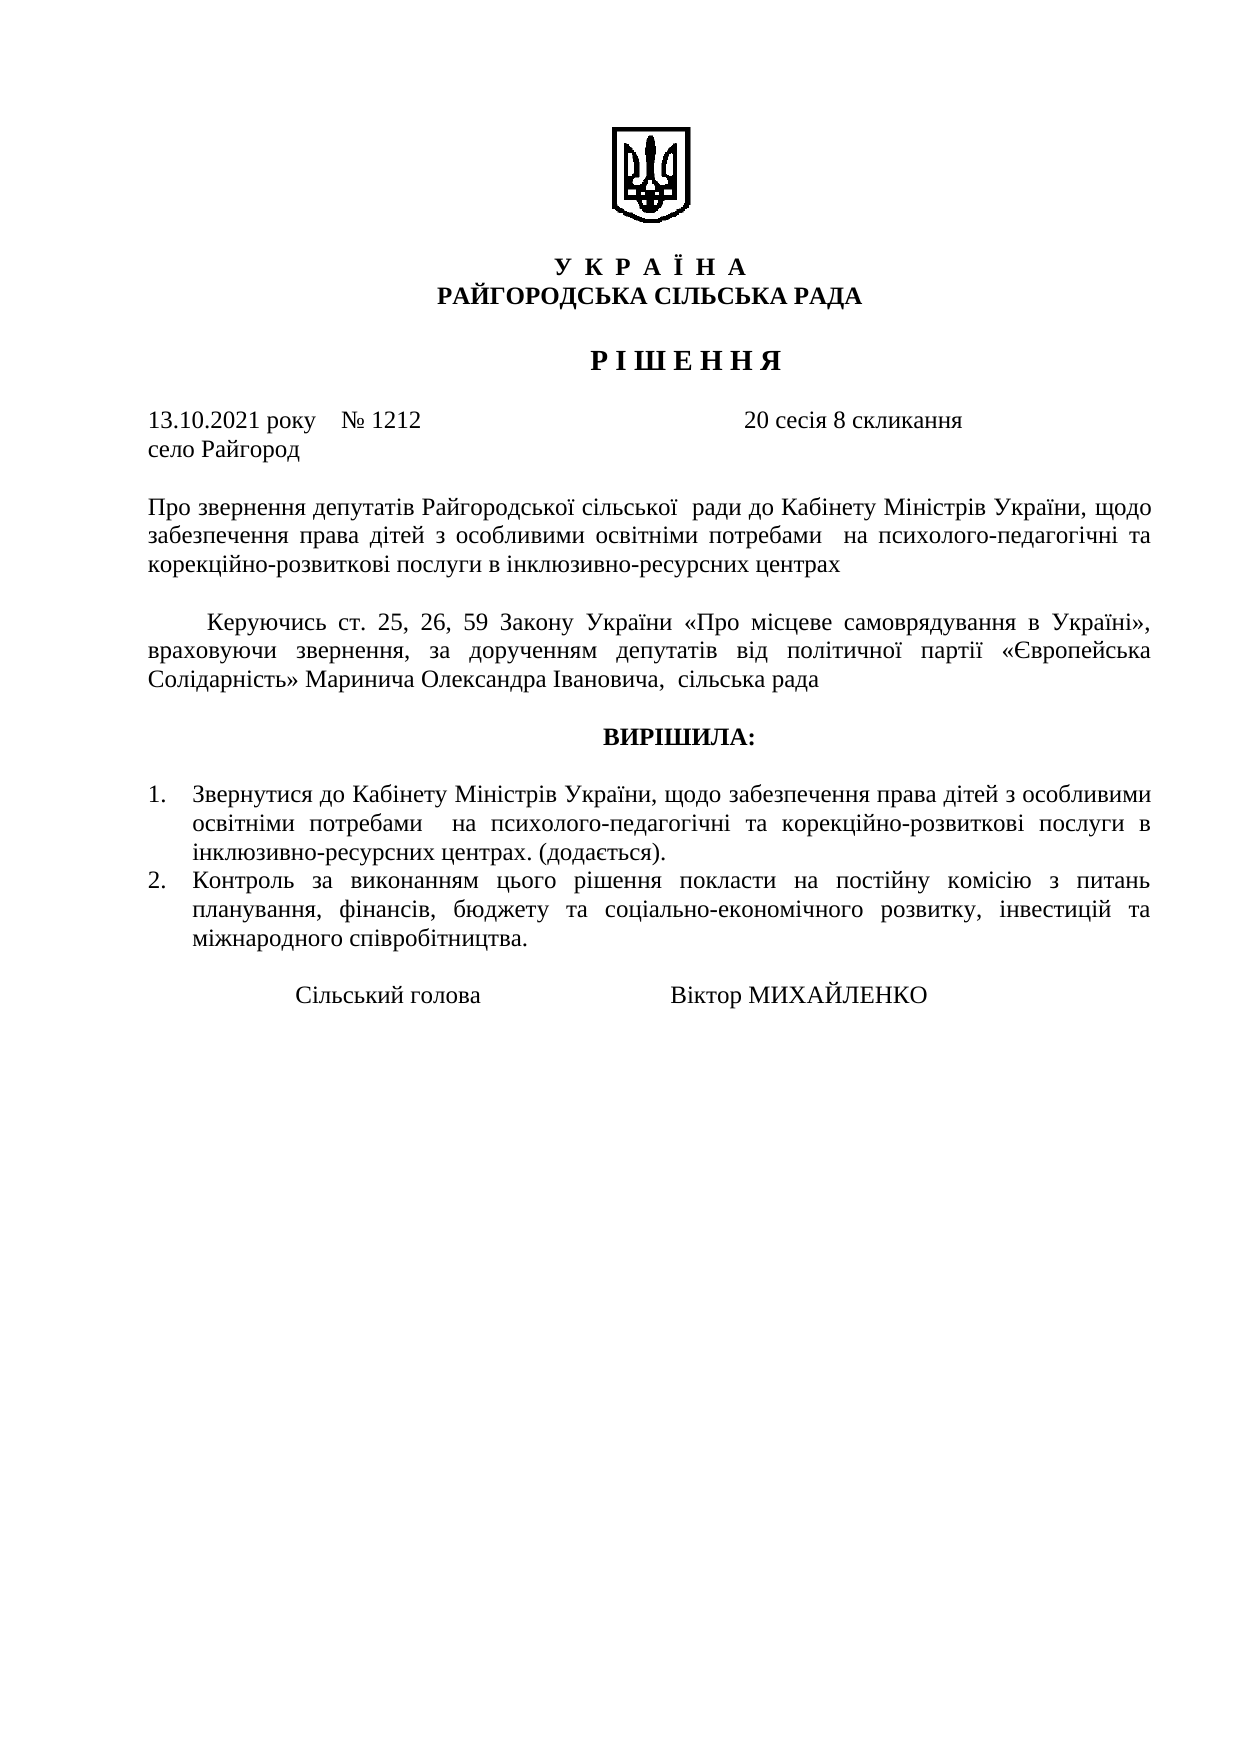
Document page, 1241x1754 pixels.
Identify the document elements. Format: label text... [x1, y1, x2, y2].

text Р І Ш Е Н Н Я [516, 343, 1152, 377]
text 13.10.2021 року № 1212 20 сесія 8 скликання [148, 406, 1152, 434]
text Про звернення депутатів Райгородської сільської ради до Кабінету Міністрів України, щодо забезпечення права дітей з особливими освітніми потребами на психолого-педагогічні та корекційно-розвиткові послуги в інклюзивно-ресурсних центрах [148, 492, 1152, 578]
text Керуючись ст. 25, 26, 59 Закону України «Про місцеве самоврядування в Україні», враховуючи звернення, за дорученням депутатів від політичної партії «Європейська Солідарність» Маринича Олександра Івановича, сільська рада [148, 607, 1152, 693]
text ВИРІШИЛА: [148, 722, 1152, 751]
list Контроль за виконанням цього рішення покласти на постійну комісію з питань планування, фінансів, бюджету та соціально-економічного розвитку, інвестицій та міжнародного співробітництва. [148, 866, 1152, 952]
text село Райгород [148, 434, 1152, 463]
text Сільський голова Віктор МИХАЙЛЕНКО [221, 981, 1152, 1009]
picture [610, 124, 691, 224]
list Звернутися до Кабінету Міністрів України, щодо забезпечення права дітей з особливими освітніми потребами на психолого-педагогічні та корекційно-розвиткові послуги в інклюзивно-ресурсних центрах. (додається). [148, 779, 1152, 866]
text У К Р А Ї Н А [148, 252, 1152, 281]
text РАЙГОРОДСЬКА СІЛЬСЬКА РАДА [148, 281, 1152, 310]
